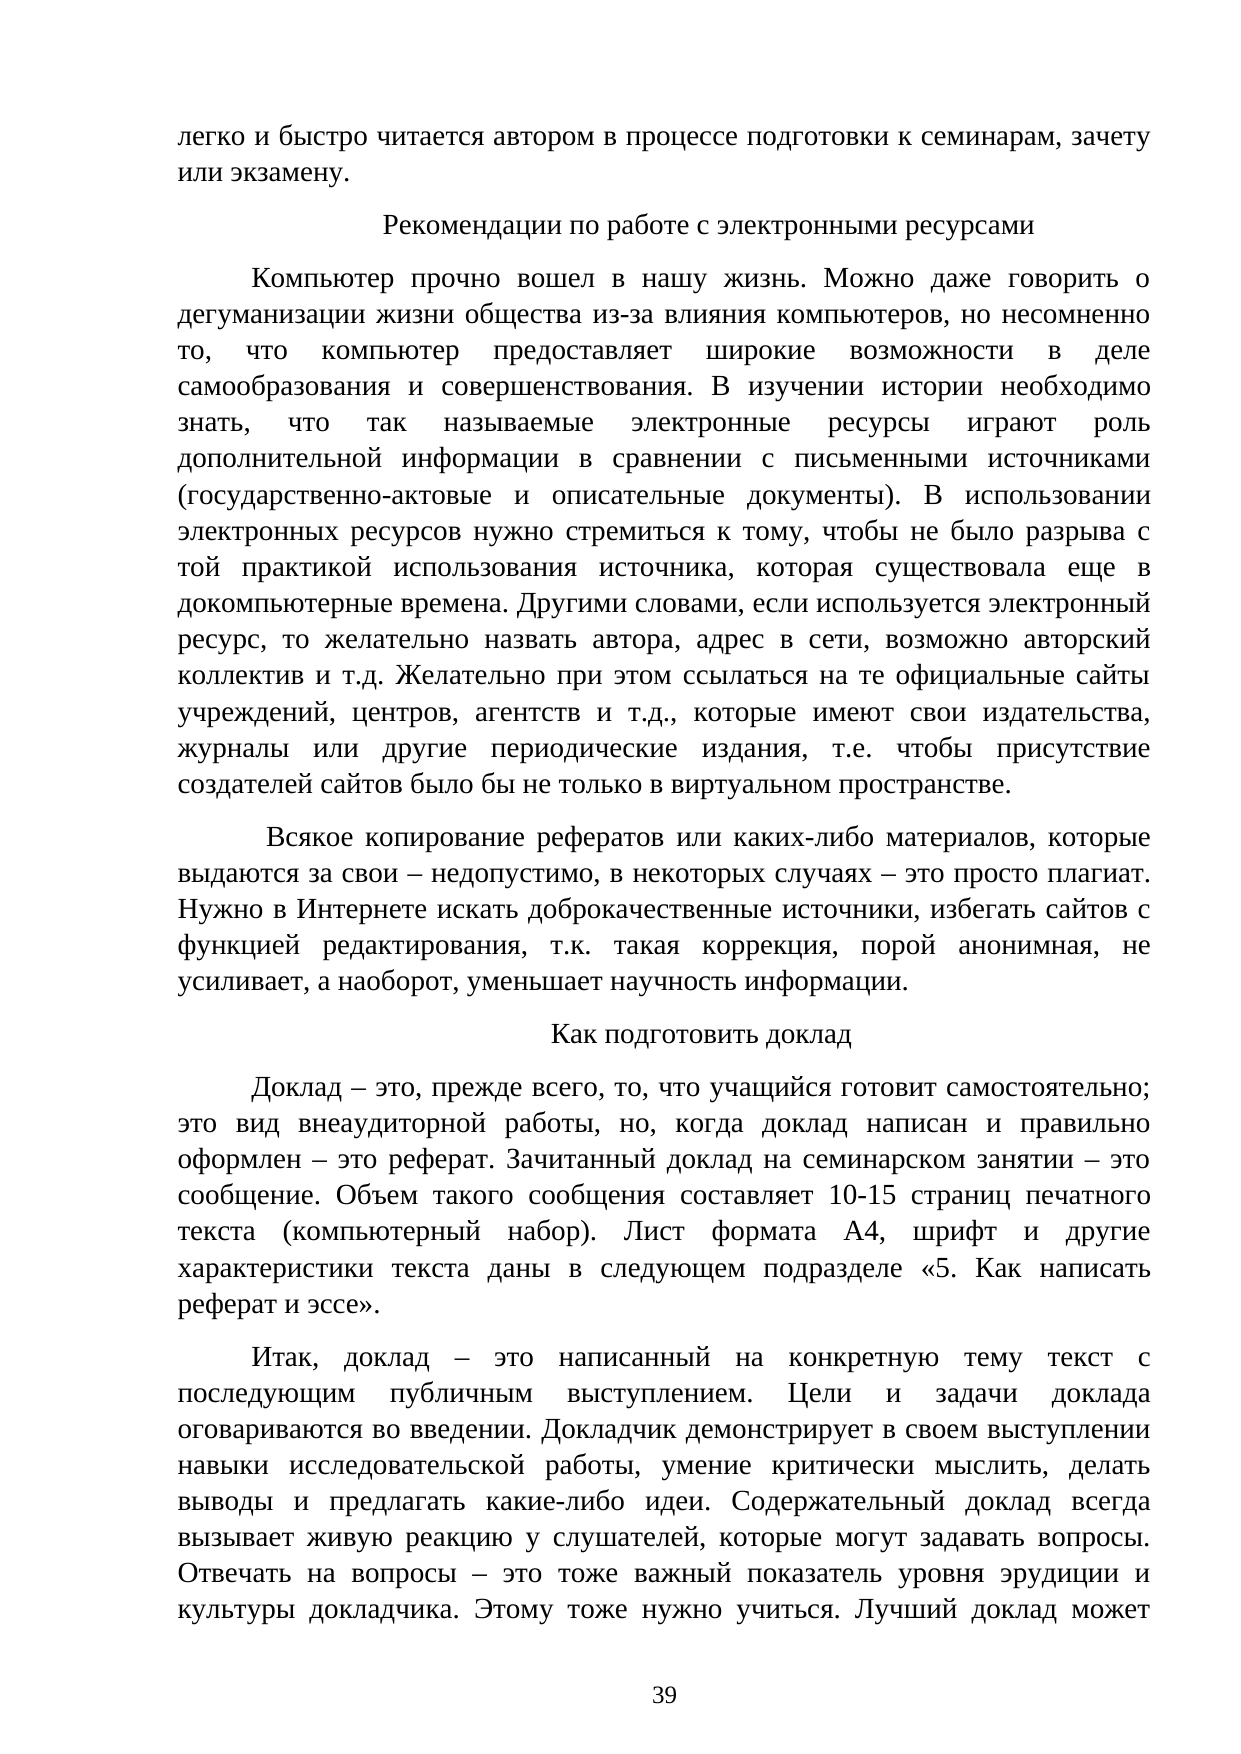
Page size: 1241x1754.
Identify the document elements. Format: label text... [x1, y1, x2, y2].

text Всякое копирование рефератов или каких-либо материалов, которые выдаются за свои – недопустимо, в некоторых случаях – это просто плагиат. Нужно в Интернете искать доброкачественные источники, избегать сайтов с функцией редактирования, т.к. такая коррекция, порой анонимная, не усиливает, а наоборот, уменьшает научность информации. [177, 819, 1152, 997]
text Доклад – это, прежде всего, то, что учащийся готовит самостоятельно; это вид внеаудиторной работы, но, когда доклад написан и правильно оформлен – это реферат. Зачитанный доклад на семинарском занятии – это сообщение. Объем такого сообщения составляет 10-15 страниц печатного текста (компьютерный набор). Лист формата А4, шрифт и другие характеристики текста даны в следующем подразделе «5. Как написать реферат и эссе». [177, 1069, 1152, 1319]
text Как подготовить доклад [177, 1016, 1152, 1050]
text Компьютер прочно вошел в нашу жизнь. Можно даже говорить о дегуманизации жизни общества из-за влияния компьютеров, но несомненно то, что компьютер предоставляет широкие возможности в деле самообразования и совершенствования. В изучении истории необходимо знать, что так называемые электронные ресурсы играют роль дополнительной информации в сравнении с письменными источниками (государственно-актовые и описательные документы). В использовании электронных ресурсов нужно стремиться к тому, чтобы не было разрыва с той практикой использования источника, которая существовала еще в докомпьютерные времена. Другими словами, если используется электронный ресурс, то желательно назвать автора, адрес в сети, возможно авторский коллектив и т.д. Желательно при этом ссылаться на те официальные сайты учреждений, центров, агентств и т.д., которые имеют свои издательства, журналы или другие периодические издания, т.е. чтобы присутствие создателей сайтов было бы не только в виртуальном пространстве. [177, 260, 1152, 799]
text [177, 118, 1152, 188]
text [177, 1339, 1152, 1625]
text Рекомендации по работе с электронными ресурсами [177, 207, 1152, 241]
